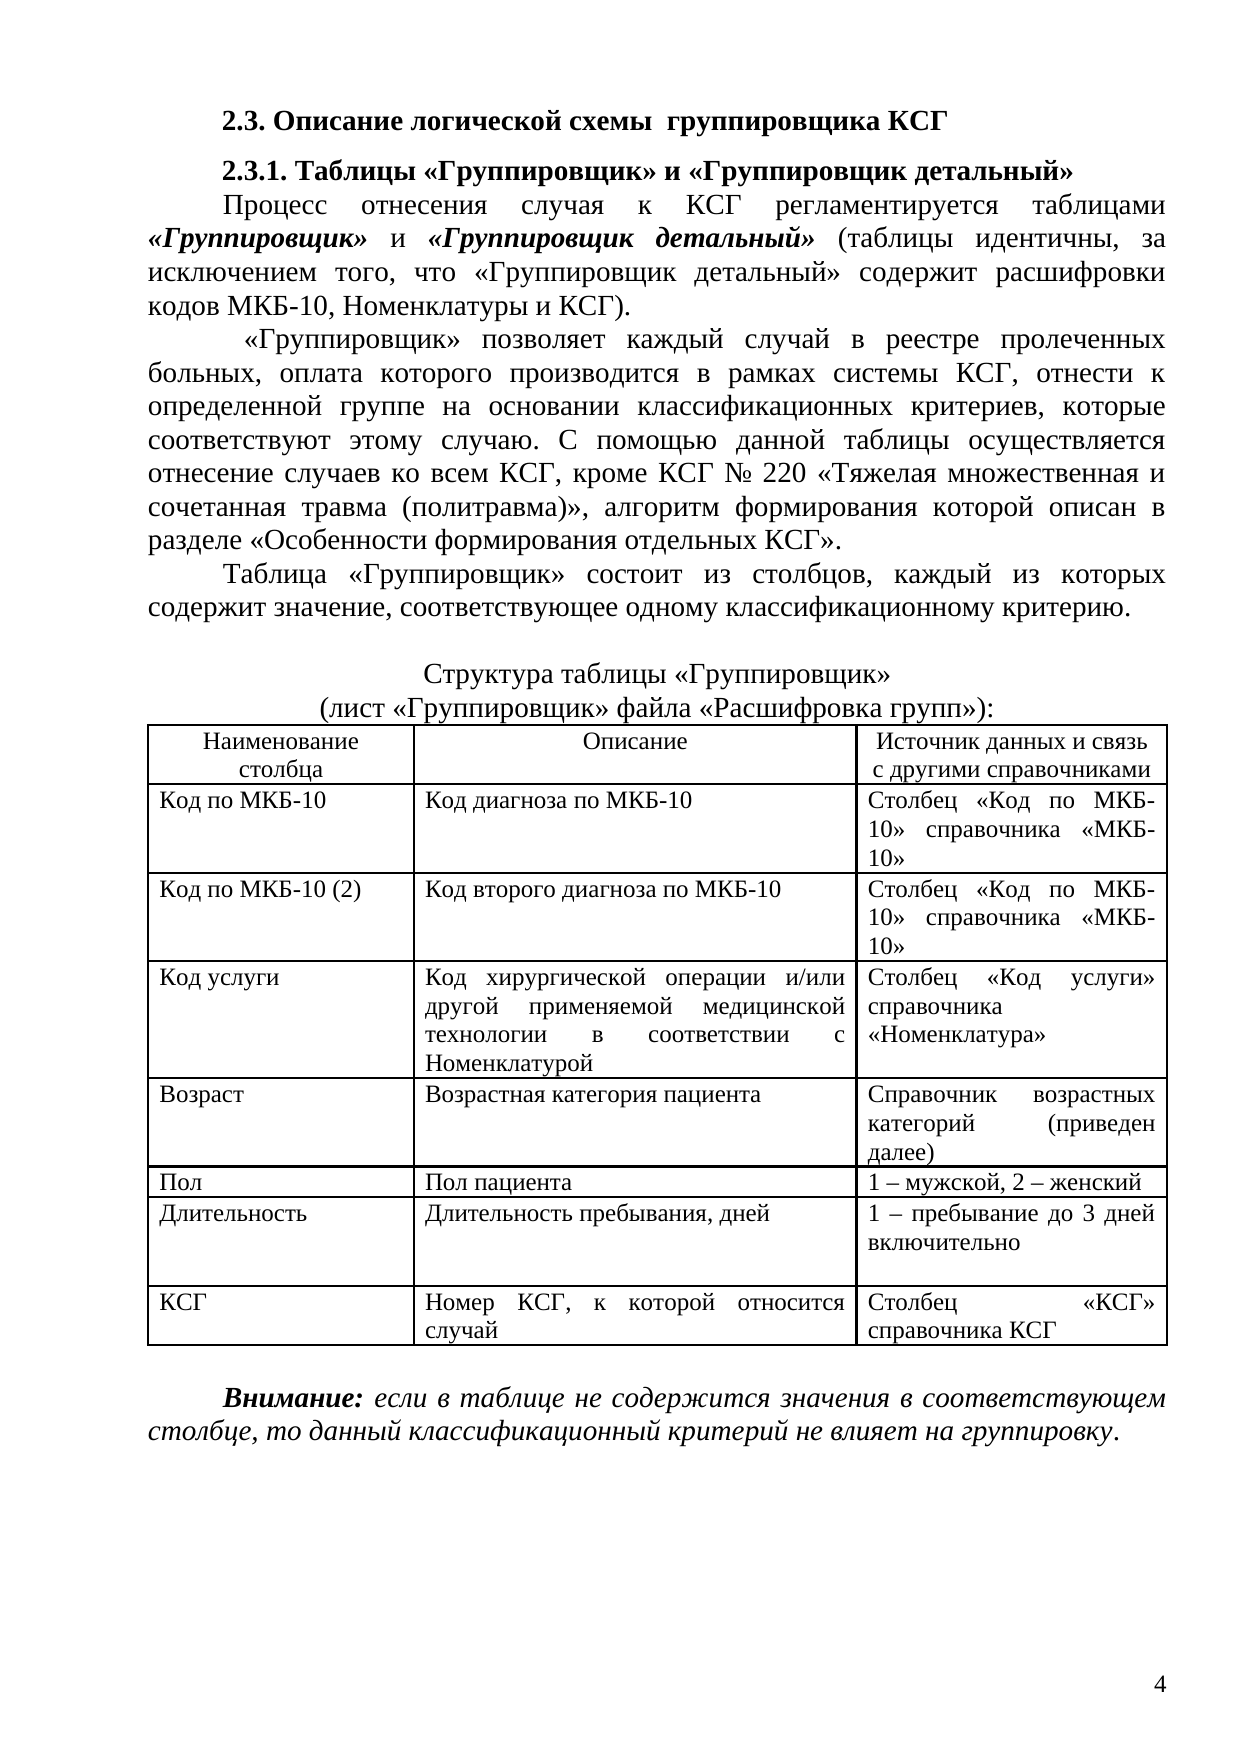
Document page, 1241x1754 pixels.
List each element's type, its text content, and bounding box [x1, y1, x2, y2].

text «Группировщик» позволяет каждый случай в реестре пролеченных больных, оплата которого производится в рамках системы КСГ, отнести к определенной группе на основании классификационных критериев, которые соответствуют этому случаю. С помощью данной таблицы осуществляется отнесение случаев ко всем КСГ, кроме КСГ № 220 «Тяжелая множественная и сочетанная травма (политравма)», алгоритм формирования которой описан в разделе «Особенности формирования отдельных КСГ». [148, 321, 1166, 556]
table_cell Код по МКБ-10 (2) [149, 874, 413, 960]
table_cell Справочник возрастных категорий (приведен далее) [858, 1079, 1166, 1165]
text 2.3. Описание логической схемы группировщика КСГ [148, 103, 1166, 137]
table_cell Столбец «Код услуги» справочника «Номенклатура» [858, 962, 1166, 1077]
table_cell Длительность [149, 1198, 413, 1284]
table_header Наименование столбца [149, 726, 413, 783]
table_cell Возраст [149, 1079, 413, 1165]
text (лист «Группировщик» файла «Расшифровка групп»): [148, 690, 1166, 724]
text Структура таблицы «Группировщик» [148, 657, 1166, 690]
table_cell 1 – пребывание до 3 дней включительно [858, 1198, 1166, 1284]
table_cell Код диагноза по МКБ-10 [415, 785, 855, 872]
table_cell Код второго диагноза по МКБ-10 [415, 874, 855, 960]
table_cell Возрастная категория пациента [415, 1079, 855, 1165]
table_header Описание [415, 726, 855, 783]
table_cell Столбец «Код по МКБ-10» справочника «МКБ-10» [858, 874, 1166, 960]
table_cell Код услуги [149, 962, 413, 1077]
table_cell Номер КСГ, к которой относится случай [415, 1287, 855, 1344]
table_header Источник данных и связь с другими справочниками [858, 726, 1166, 783]
table_cell Код по МКБ-10 [149, 785, 413, 872]
table_cell Пол [149, 1168, 413, 1196]
table_cell Столбец «Код по МКБ-10» справочника «МКБ-10» [858, 785, 1166, 872]
table_cell Код хирургической операции и/или другой применяемой медицинской технологии в соответствии с Номенклатурой [415, 962, 855, 1077]
table_cell КСГ [149, 1287, 413, 1344]
text Процесс отнесения случая к КСГ регламентируется таблицами «Группировщик» и «Группировщик детальный» (таблицы идентичны, за исключением того, что «Группировщик детальный» содержит расшифровки кодов МКБ-10, Номенклатуры и КСГ). [148, 187, 1166, 321]
table_cell 1 – мужской, 2 – женский [858, 1168, 1166, 1196]
text 2.3.1. Таблицы «Группировщик» и «Группировщик детальный» [222, 153, 1166, 187]
text Внимание: если в таблице не содержится значения в соответствующем столбце, то данный классификационный критерий не влияет на группировку. [148, 1380, 1166, 1447]
table_cell Столбец «КСГ» справочника КСГ [858, 1287, 1166, 1344]
text Таблица «Группировщик» состоит из столбцов, каждый из которых содержит значение, соответствующее одному классификационному критерию. [148, 556, 1166, 623]
table_cell Длительность пребывания, дней [415, 1198, 855, 1284]
table_cell Пол пациента [415, 1168, 855, 1196]
